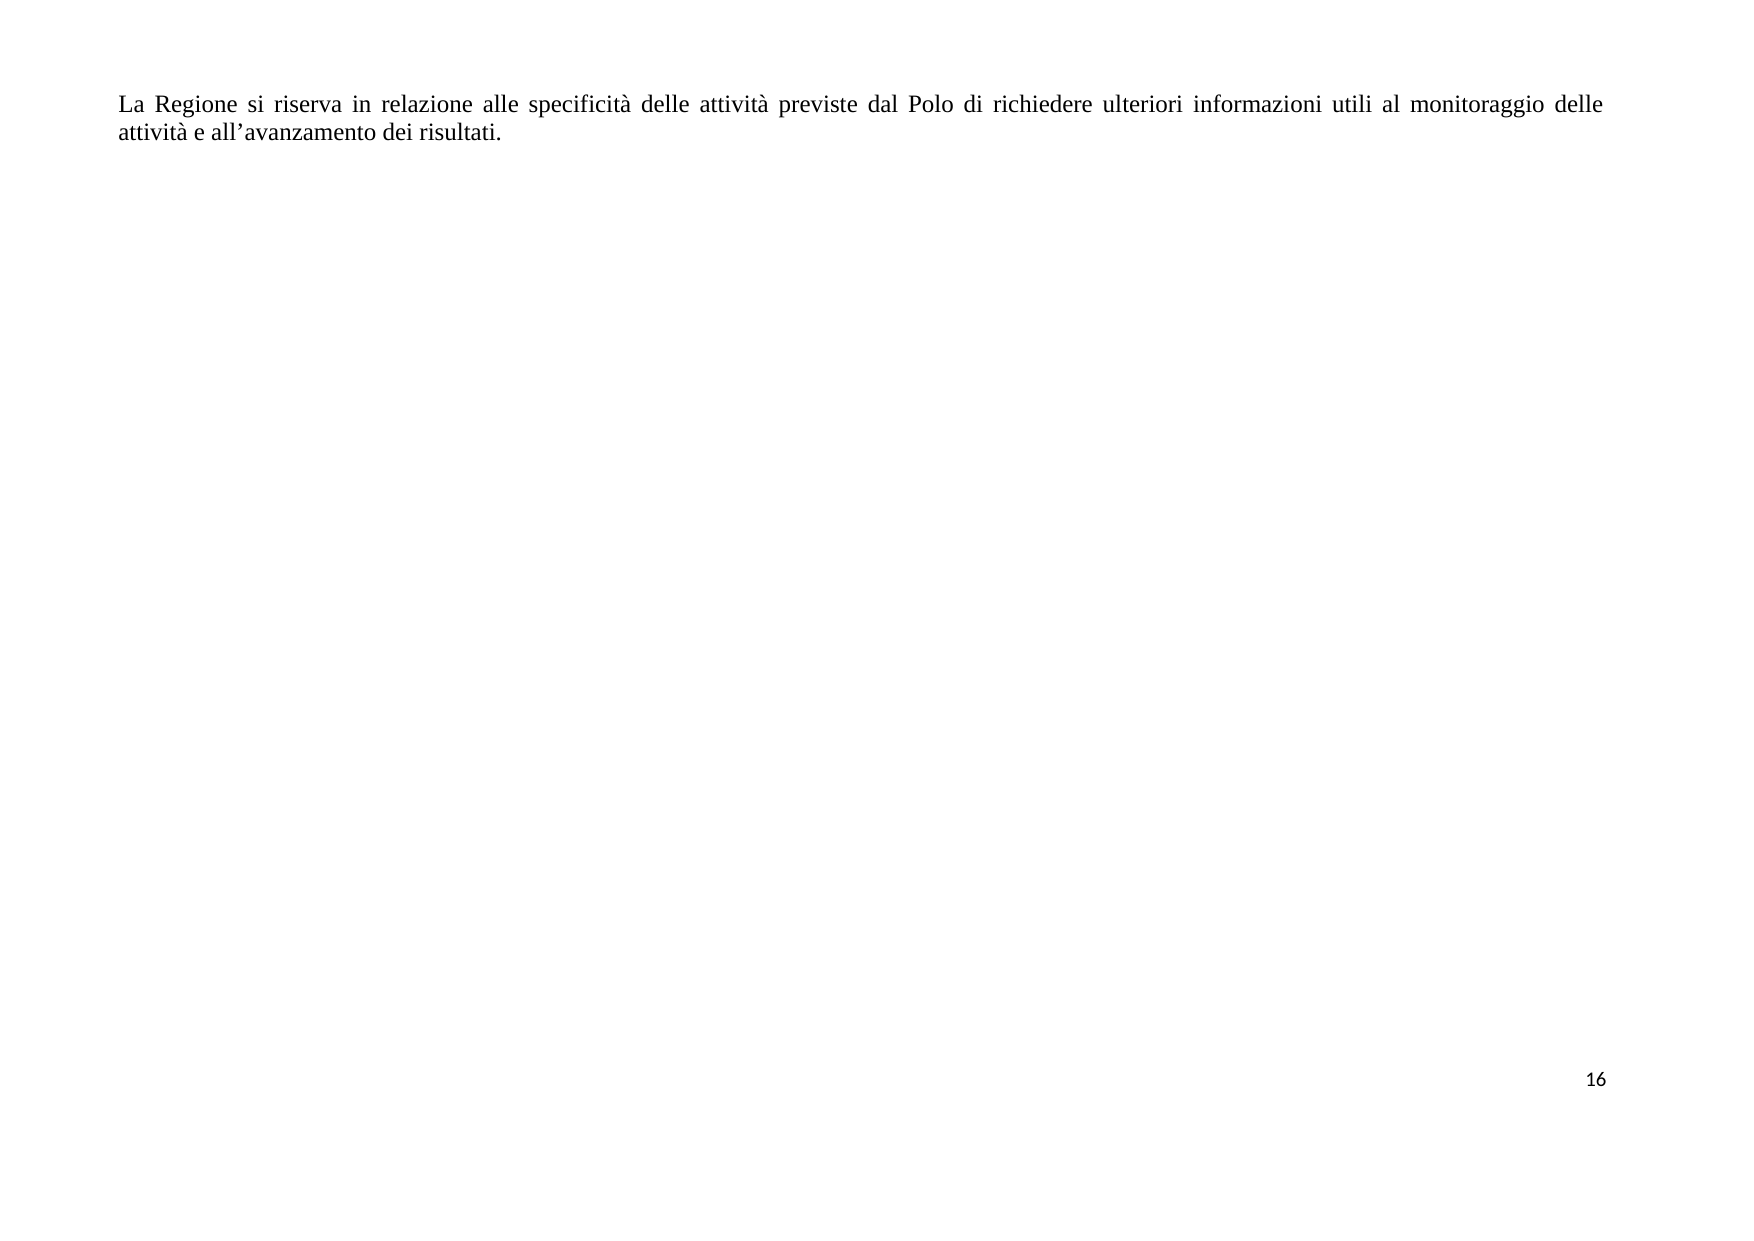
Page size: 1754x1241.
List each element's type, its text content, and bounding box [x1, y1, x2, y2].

text La Regione si riserva in relazione alle specificità delle attività previste dal Polo di richiedere ulteriori informazioni utili al monitoraggio delle attività e all’avanzamento dei risultati. [118, 89, 1606, 146]
